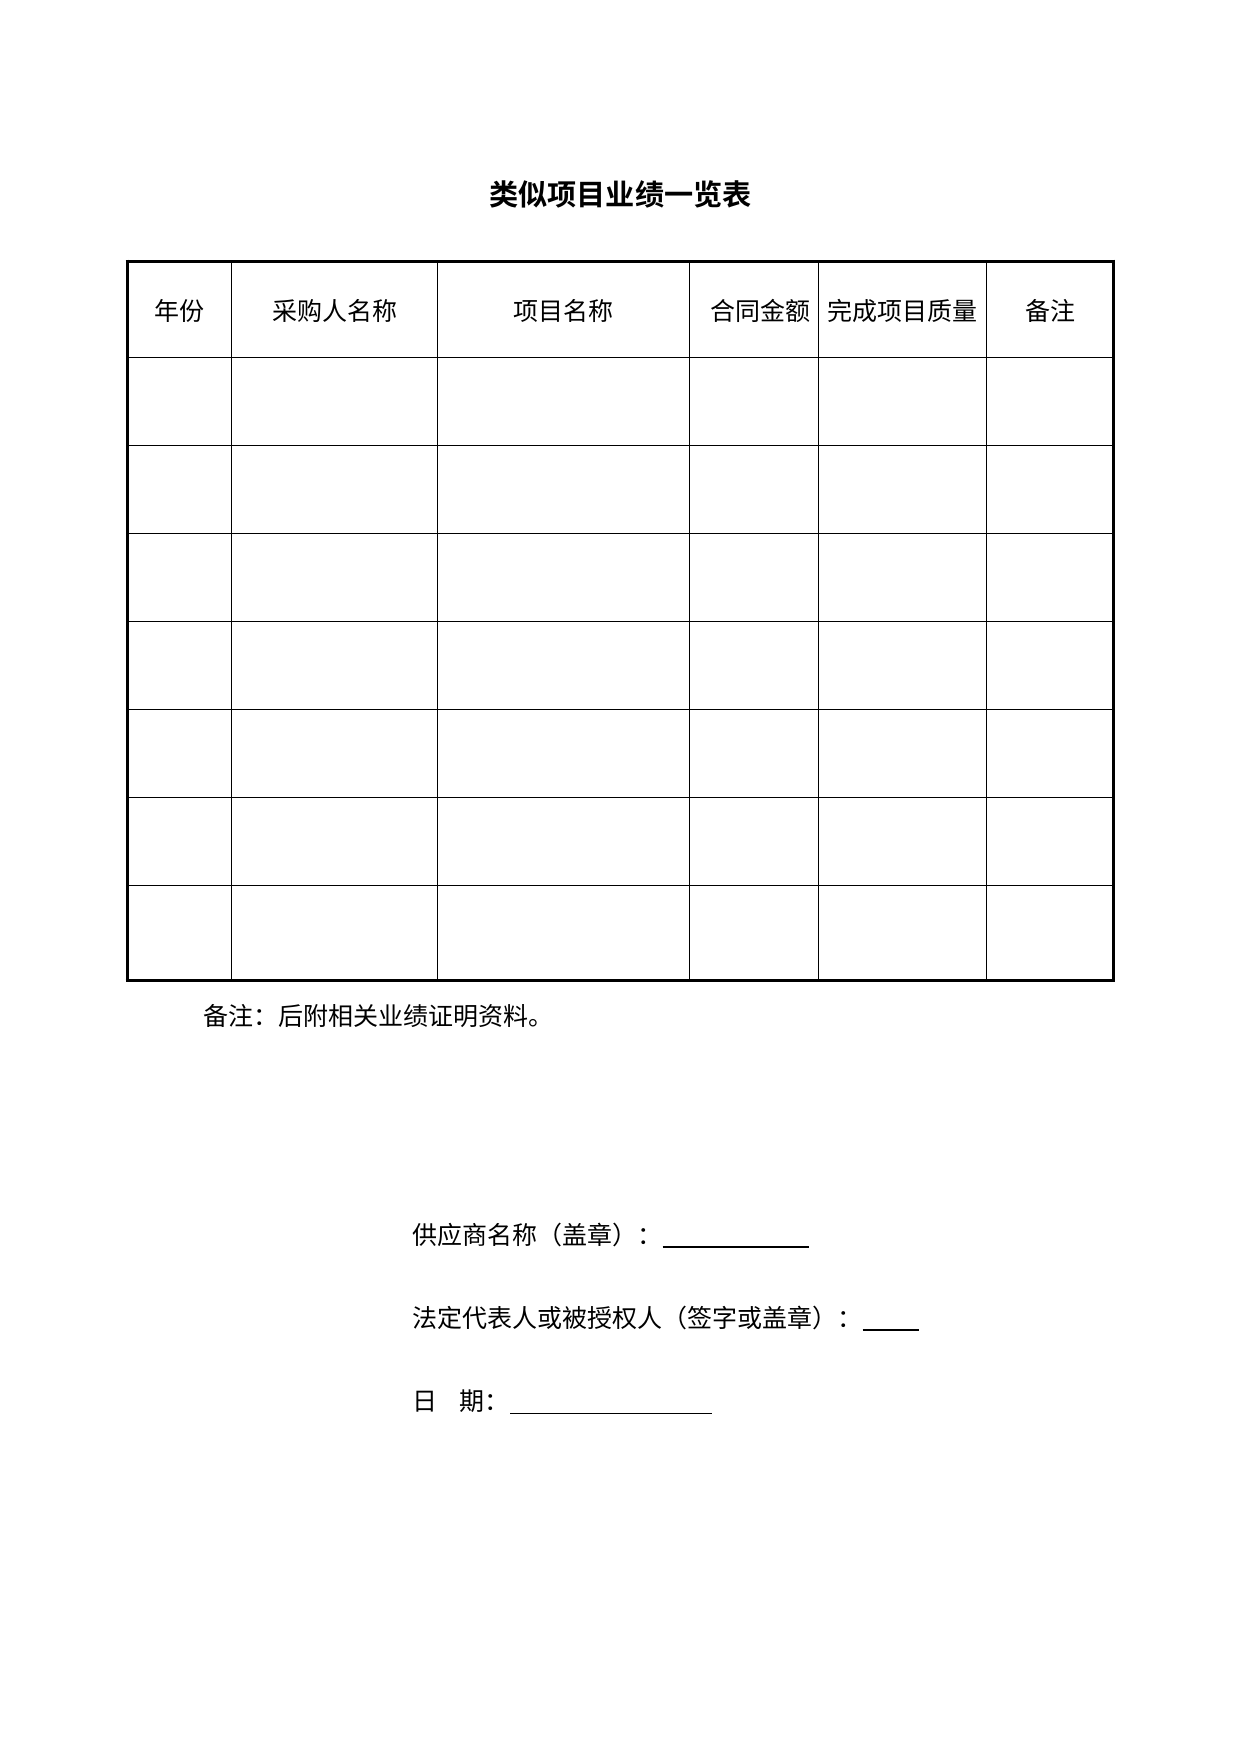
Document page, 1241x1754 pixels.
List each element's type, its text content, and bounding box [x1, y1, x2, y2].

table_cell [232, 798, 437, 885]
table_cell [819, 358, 986, 445]
table_cell [438, 710, 689, 797]
table_cell [438, 358, 689, 445]
table_cell [690, 798, 818, 885]
table_cell [129, 534, 231, 621]
table_header 采购人名称 [232, 263, 437, 357]
table_cell [232, 886, 437, 978]
table_cell [129, 798, 231, 885]
table_cell [129, 446, 231, 533]
table_cell [690, 534, 818, 621]
table_cell [690, 622, 818, 709]
table_header 年份 [129, 263, 231, 357]
table_cell [129, 358, 231, 445]
table_cell [232, 358, 437, 445]
table_cell [129, 710, 231, 797]
table_cell [819, 446, 986, 533]
table_cell [819, 622, 986, 709]
table_cell [438, 622, 689, 709]
table_cell [690, 358, 818, 445]
table_cell [438, 886, 689, 978]
table_cell [690, 446, 818, 533]
table_cell [987, 446, 1112, 533]
text 备注：后附相关业绩证明资料。 [187, 982, 1053, 1047]
table_cell [987, 710, 1112, 797]
table_cell [987, 622, 1112, 709]
table_cell [232, 622, 437, 709]
table_cell [819, 886, 986, 978]
table_cell [690, 886, 818, 978]
table_cell [438, 446, 689, 533]
table_cell [129, 886, 231, 978]
table_header 备注 [987, 263, 1112, 357]
table_cell [438, 798, 689, 885]
text 日 期： [187, 1367, 1053, 1432]
table_cell [232, 710, 437, 797]
text 法定代表人或被授权人（签字或盖章）： [187, 1284, 1053, 1349]
table_cell [987, 886, 1112, 978]
table_cell [819, 534, 986, 621]
table_cell [819, 798, 986, 885]
table_cell [987, 798, 1112, 885]
table_cell [819, 710, 986, 797]
table_header 合同金额 [690, 263, 818, 357]
table_cell [232, 534, 437, 621]
table_cell [987, 534, 1112, 621]
table_header 完成项目质量 [819, 263, 986, 357]
text 类似项目业绩一览表 [187, 162, 1053, 227]
table_cell [232, 446, 437, 533]
text 供应商名称（盖章）： [187, 1201, 1053, 1266]
table_cell [129, 622, 231, 709]
table_cell [438, 534, 689, 621]
table_header 项目名称 [438, 263, 689, 357]
table_cell [987, 358, 1112, 445]
table_cell [690, 710, 818, 797]
